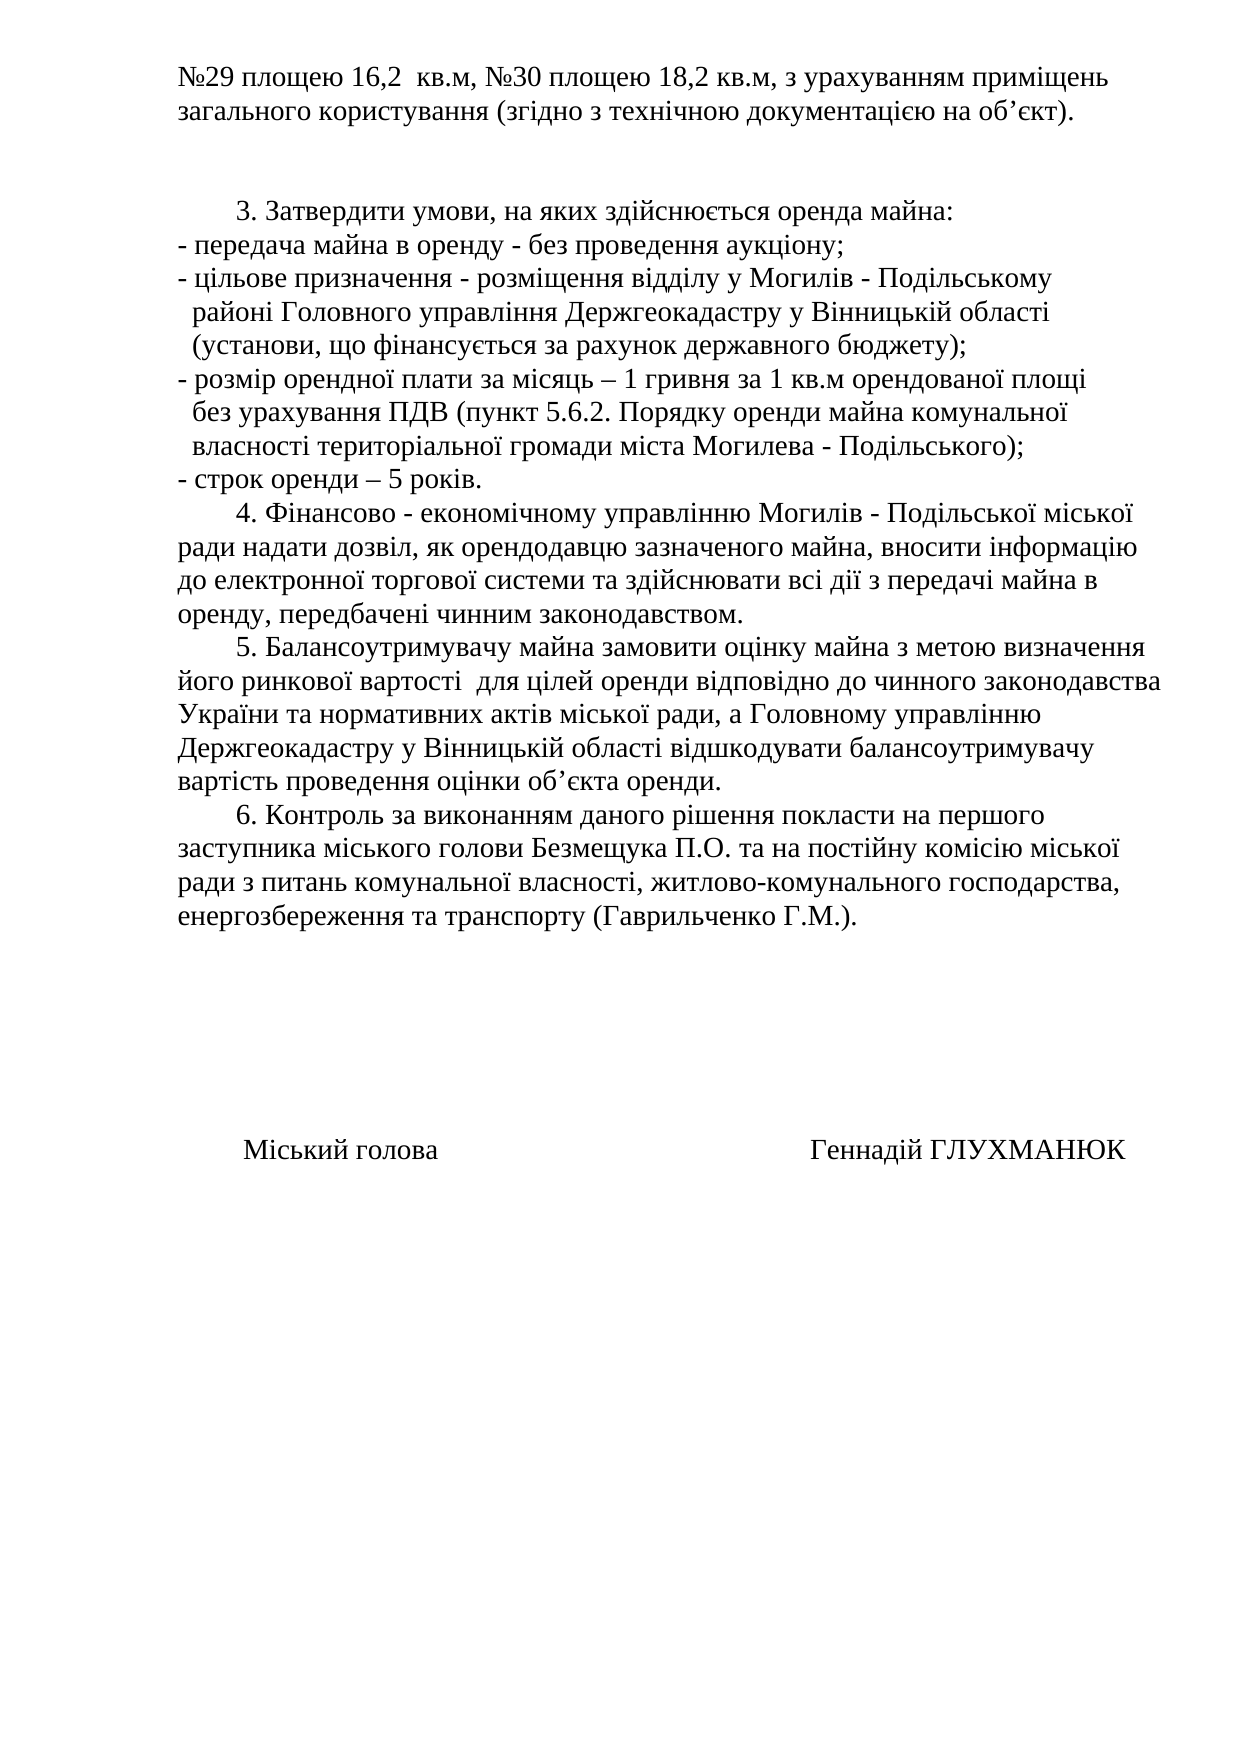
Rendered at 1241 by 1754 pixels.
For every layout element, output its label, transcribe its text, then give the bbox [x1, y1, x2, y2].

text - розмір орендної плати за місяць – 1 гривня за 1 кв.м орендованої площі [177, 361, 1167, 394]
text енергозбереження та транспорту (Гаврильченко Г.М.). [148, 898, 1167, 931]
text 5. Балансоутримувачу майна замовити оцінку майна з метою визначення його ринкової вартості для цілей оренди відповідно до чинного законодавства України та нормативних актів міської ради, а Головному управлінню Держгеокадастру у Вінницькій області відшкодувати балансоутримувачу вартість проведення оцінки об’єкта оренди. [177, 629, 1167, 797]
text 4. Фінансово - економічному управлінню Могилів - Подільської міської ради надати дозвіл, як орендодавцю зазначеного майна, вносити інформацію до електронної торгової системи та здійснювати всі дії з передачі майна в оренду, передбачені чинним законодавством. [177, 495, 1167, 629]
text власності територіальної громади міста Могилева - Подільського); [177, 428, 1167, 462]
text - цільове призначення - розміщення відділу у Могилів - Подільському [177, 260, 1167, 294]
text без урахування ПДВ (пункт 5.6.2. Порядку оренди майна комунальної [177, 394, 1167, 428]
text - передача майна в оренду - без проведення аукціону; [177, 227, 1167, 260]
title Міський голова Геннадій ГЛУХМАНЮК [177, 1132, 1167, 1166]
text - строк оренди – 5 років. [177, 462, 1167, 495]
text заступника міського голови Безмещука П.О. та на постійну комісію міської [148, 831, 1167, 864]
text 3. Затвердити умови, на яких здійснюється оренда майна: [177, 193, 1167, 227]
text (установи, що фінансується за рахунок державного бюджету); [177, 327, 1167, 361]
text районі Головного управління Держгеокадастру у Вінницькій області [177, 294, 1167, 327]
text №29 площею 16,2 кв.м, №30 площею 18,2 кв.м, з урахуванням приміщень загального користування (згідно з технічною документацією на об’єкт). [177, 59, 1167, 126]
text 6. Контроль за виконанням даного рішення покласти на першого [148, 797, 1167, 831]
text ради з питань комунальної власності, житлово-комунального господарства, [148, 864, 1167, 898]
